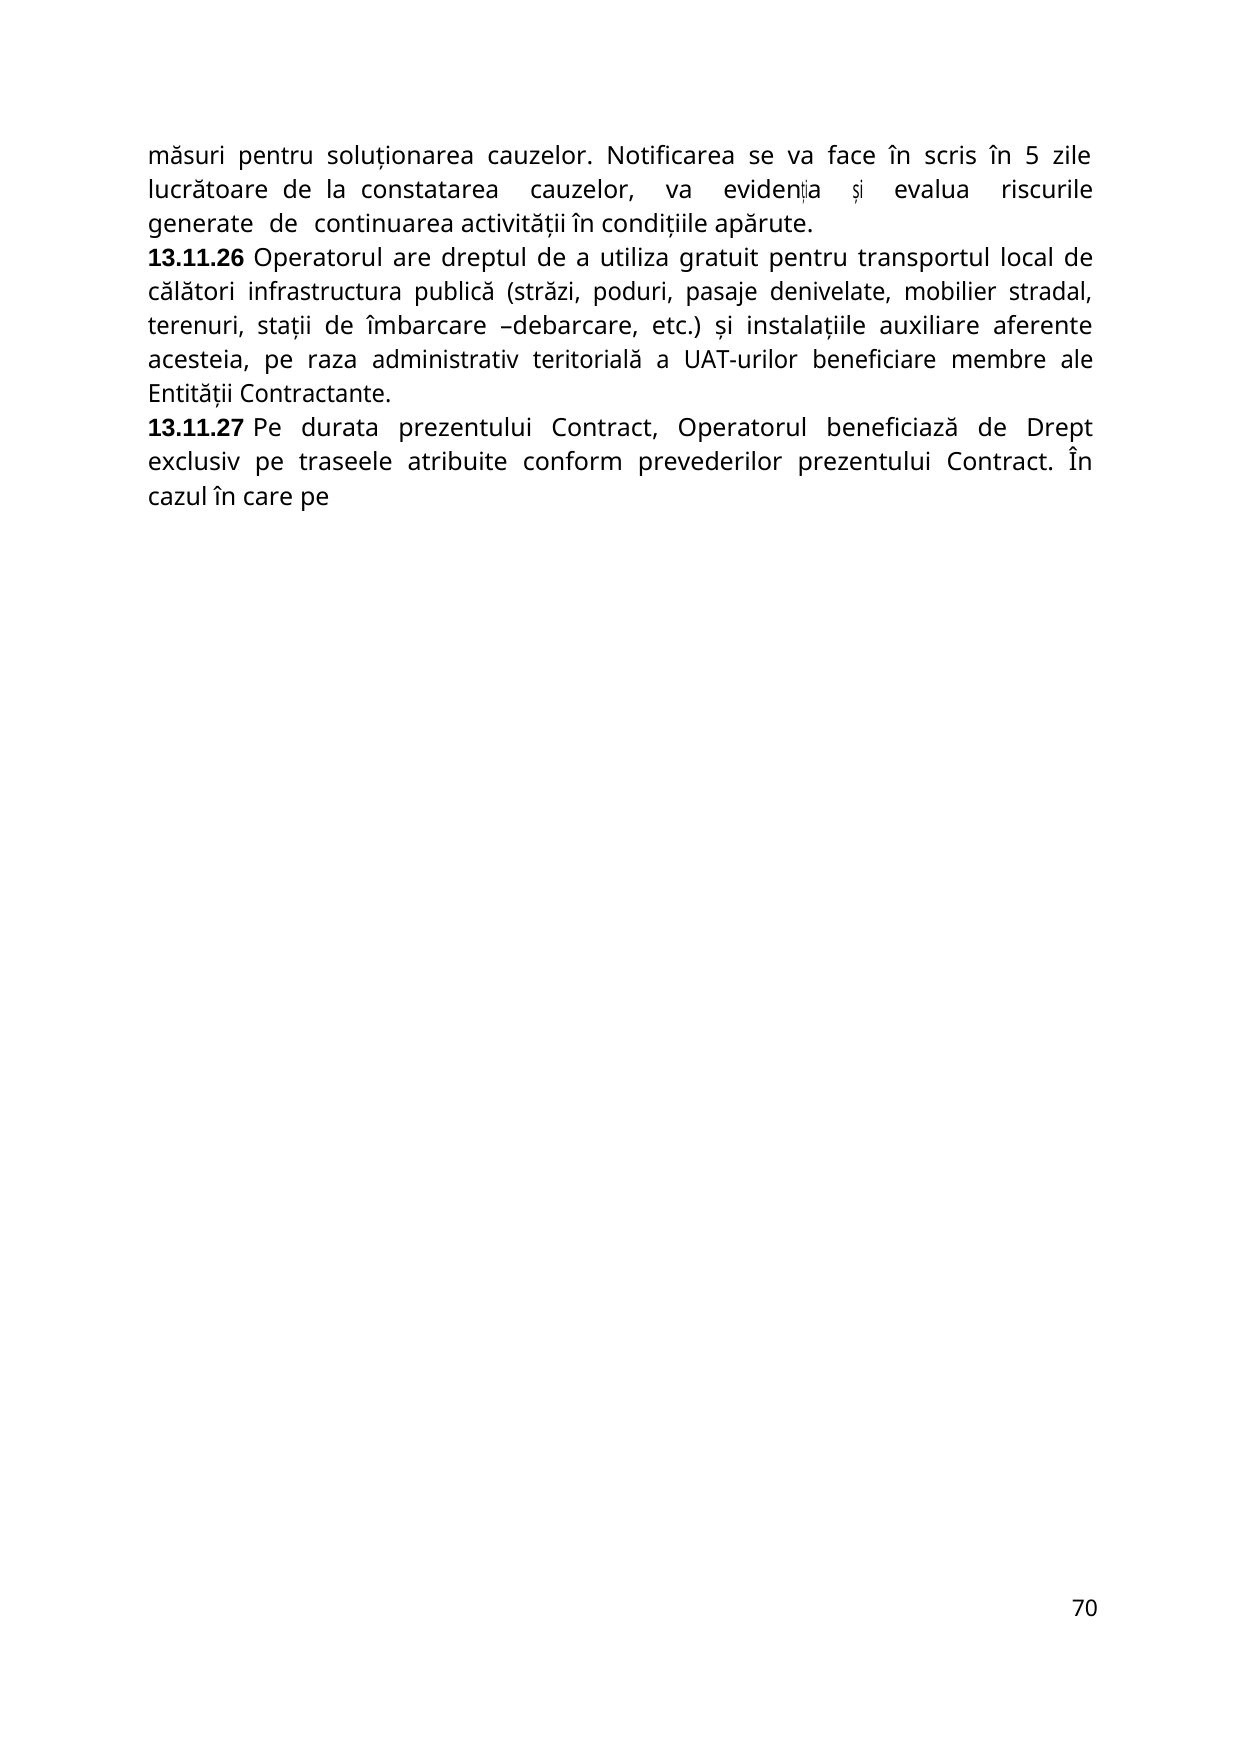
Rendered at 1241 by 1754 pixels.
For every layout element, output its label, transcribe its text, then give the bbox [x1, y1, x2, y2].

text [148, 137, 1093, 240]
list Operatorul are dreptul de a utiliza gratuit pentru transportul local de călători infrastructura publică (străzi, poduri, pasaje denivelate, mobilier stradal, terenuri, stații de îmbarcare –debarcare, etc.) şi instalaţiile auxiliare aferente acesteia, pe raza administrativ teritorială a UAT-urilor beneficiare membre ale Entității Contractante. [148, 240, 1093, 410]
list Pe durata prezentului Contract, Operatorul beneficiază de Drept exclusiv pe traseele atribuite conform prevederilor prezentului Contract. În cazul în care pe [148, 410, 1093, 512]
